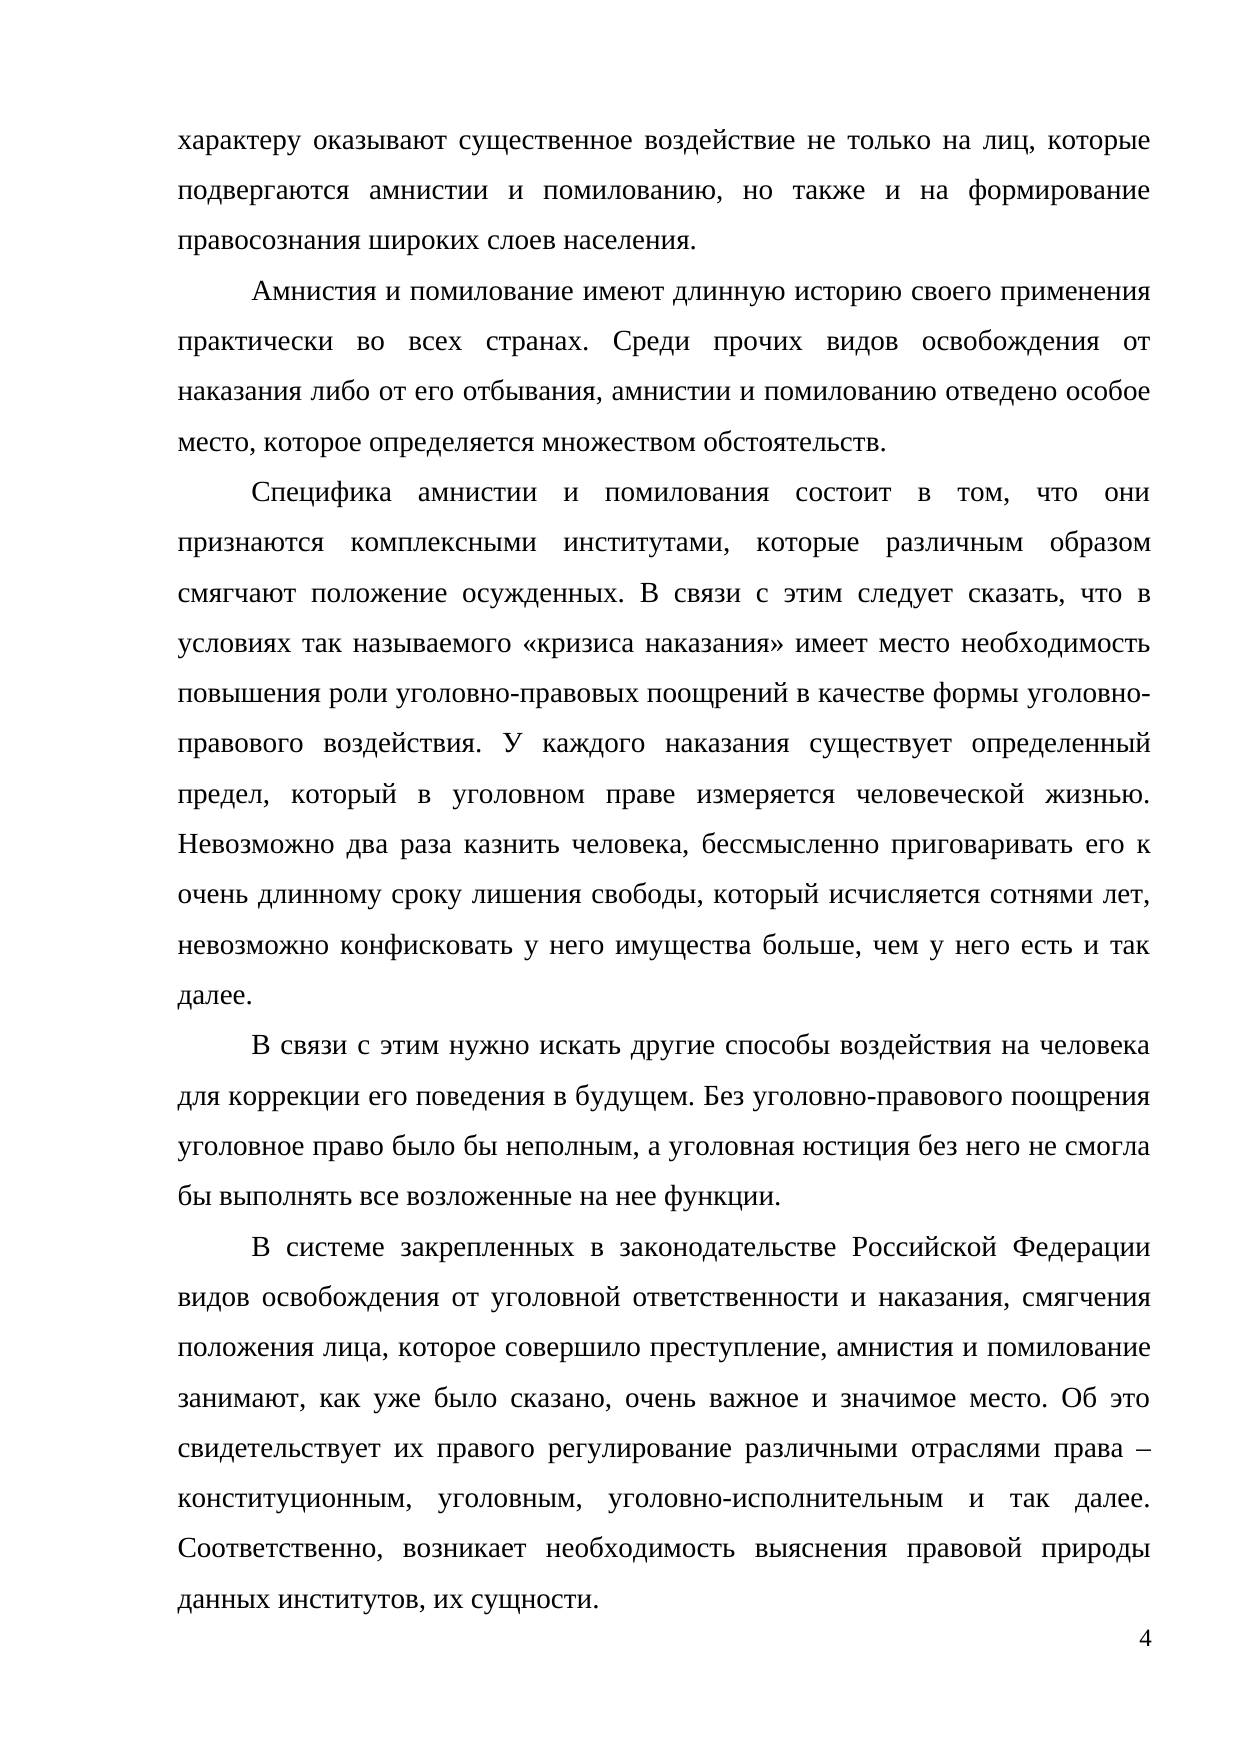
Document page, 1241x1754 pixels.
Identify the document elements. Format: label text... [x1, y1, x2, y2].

text Специфика амнистии и помилования состоит в том, что они признаются комплексными институтами, которые различным образом смягчают положение осужденных. В связи с этим следует сказать, что в условиях так называемого «кризиса наказания» имеет место необходимость повышения роли уголовно-правовых поощрений в качестве формы уголовно-правового воздействия. У каждого наказания существует определенный предел, который в уголовном праве измеряется человеческой жизнью. Невозможно два раза казнить человека, бессмысленно приговаривать его к очень длинному сроку лишения свободы, который исчисляется сотнями лет, невозможно конфисковать у него имущества больше, чем у него есть и так далее. [177, 474, 1152, 1011]
text Амнистия и помилование имеют длинную историю своего применения практически во всех странах. Среди прочих видов освобождения от наказания либо от его отбывания, амнистии и помилованию отведено особое место, которое определяется множеством обстоятельств. [177, 273, 1152, 457]
text В связи с этим нужно искать другие способы воздействия на человека для коррекции его поведения в будущем. Без уголовно-правового поощрения уголовное право было бы неполным, а уголовная юстиция без него не смогла бы выполнять все возложенные на нее функции. [177, 1027, 1152, 1212]
text В системе закрепленных в законодательстве Российской Федерации видов освобождения от уголовной ответственности и наказания, смягчения положения лица, которое совершило преступление, амнистия и помилование занимают, как уже было сказано, очень важное и значимое место. Об это свидетельствует их правого регулирование различными отраслями права – конституционным, уголовным, уголовно-исполнительным и так далее. Соответственно, возникает необходимость выяснения правовой природы данных институтов, их сущности. [177, 1229, 1152, 1614]
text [177, 122, 1152, 256]
